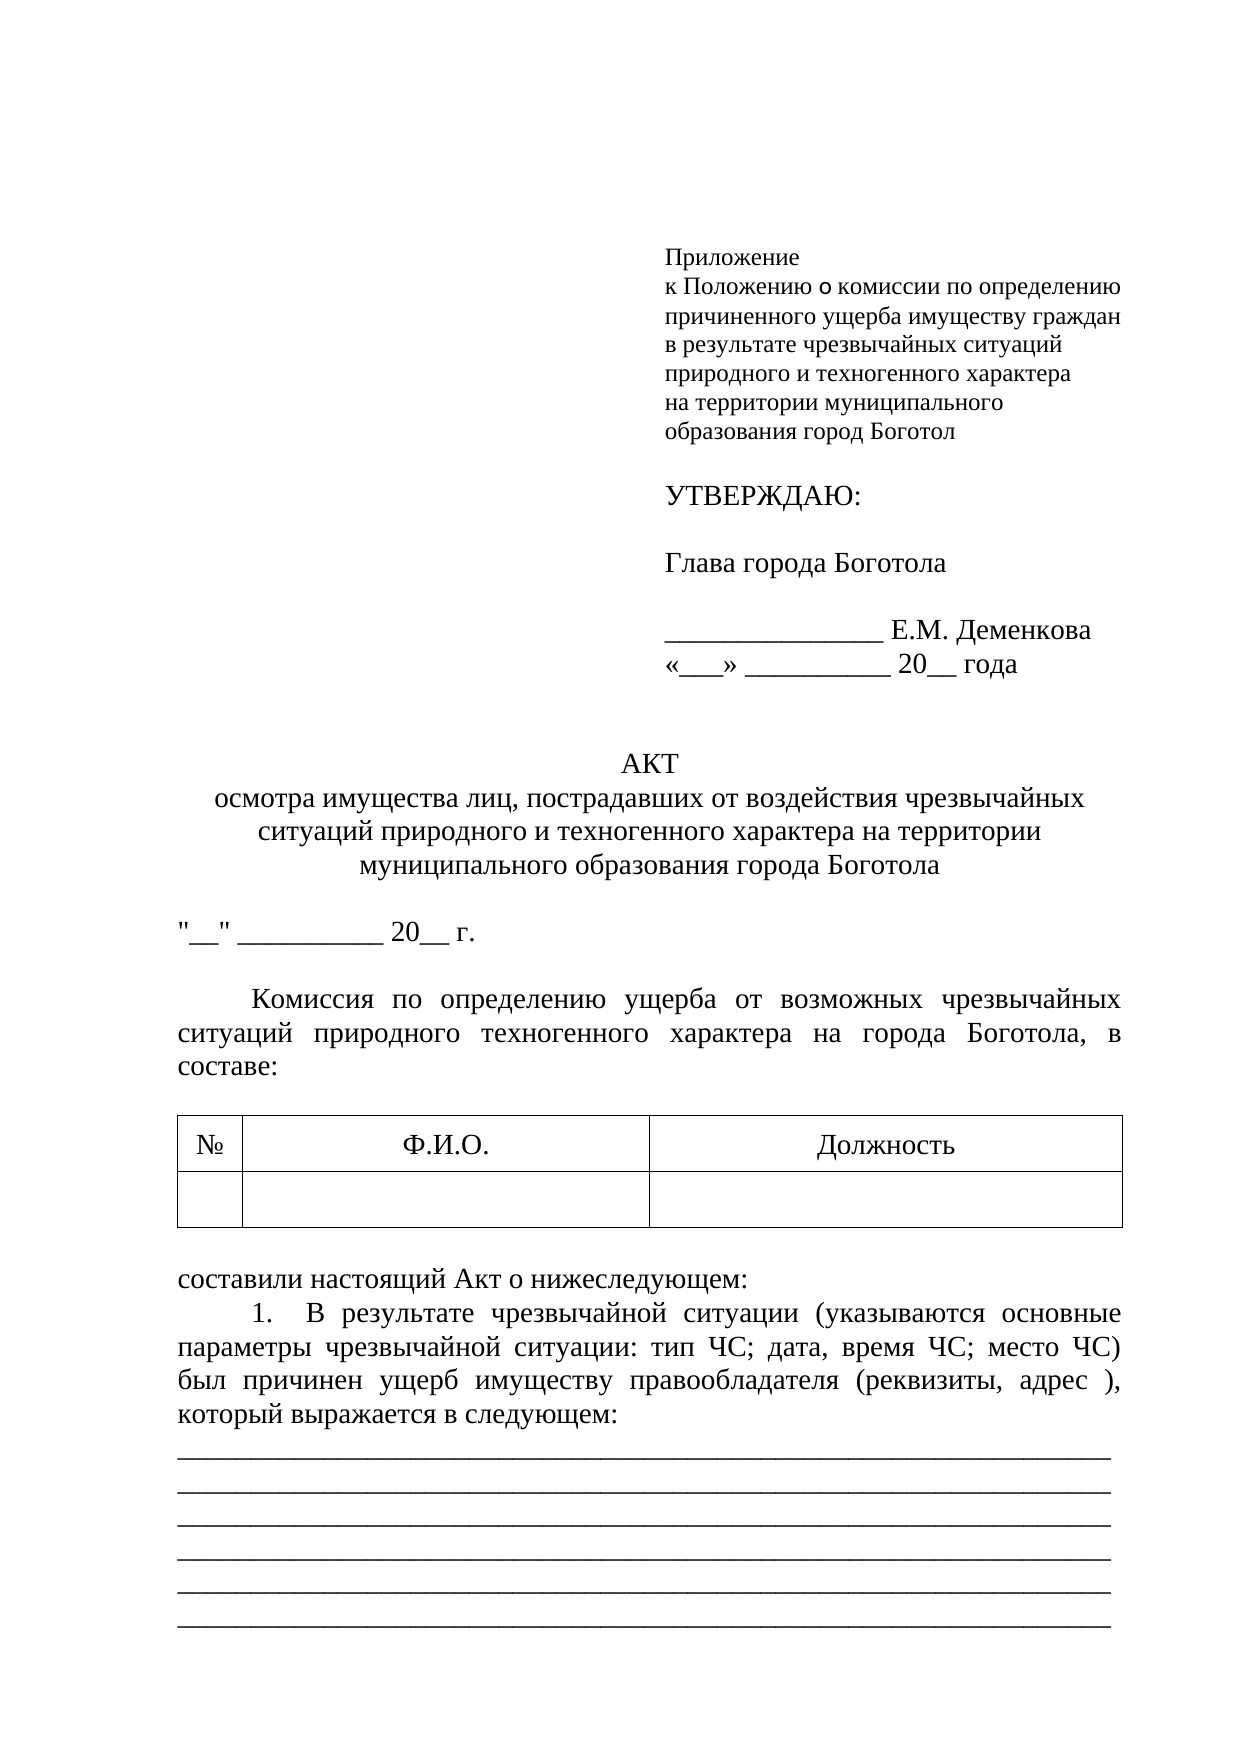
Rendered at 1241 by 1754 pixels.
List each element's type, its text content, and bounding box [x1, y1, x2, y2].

text "__" __________ 20__ г. [177, 914, 1122, 948]
table_header № [178, 1116, 242, 1171]
text Комиссия по определению ущерба от возможных чрезвычайных ситуаций природного техногенного характера на города Боготола, в составе: [177, 981, 1122, 1082]
text образования город Боготол [177, 416, 1122, 444]
text 1. В результате чрезвычайной ситуации (указываются основные параметры чрезвычайной ситуации: тип ЧС; дата, время ЧС; место ЧС) был причинен ущерб имуществу правообладателя (реквизиты, адрес ), который выражается в следующем: [177, 1295, 1122, 1429]
table_cell [178, 1172, 242, 1227]
text в результате чрезвычайных ситуаций [177, 329, 1122, 358]
text осмотра имущества лиц, пострадавших от воздействия чрезвычайных ситуаций природного и техногенного характера на территории муниципального образования города Боготола [177, 780, 1122, 881]
text АКТ [177, 746, 1122, 780]
text ________________________________________________________________________________________________________________________________ [177, 1463, 1122, 1530]
text «___» __________ 20__ года [177, 646, 1122, 679]
text причиненного ущерба имуществу граждан [177, 301, 1122, 329]
text к Положению о комиссии по определению [177, 270, 1122, 301]
text на территории муниципального [177, 387, 1122, 416]
text УТВЕРЖДАЮ: [177, 478, 1122, 512]
text ________________________________________________________________ [177, 1429, 1122, 1463]
table_cell [650, 1172, 1122, 1227]
table_header Должность [650, 1116, 1122, 1171]
text составили настоящий Акт о нижеследующем: [177, 1262, 1122, 1295]
text Приложение [177, 242, 1122, 270]
text природного и техногенного характера [177, 358, 1122, 387]
text ________________________________________________________________________________________________________________________________________________________________________________________________ [177, 1530, 1122, 1631]
table_header Ф.И.О. [243, 1116, 649, 1171]
text _______________ Е.М. Деменкова [177, 612, 1122, 646]
text Глава города Боготола [177, 545, 1122, 579]
table_cell [243, 1172, 649, 1227]
